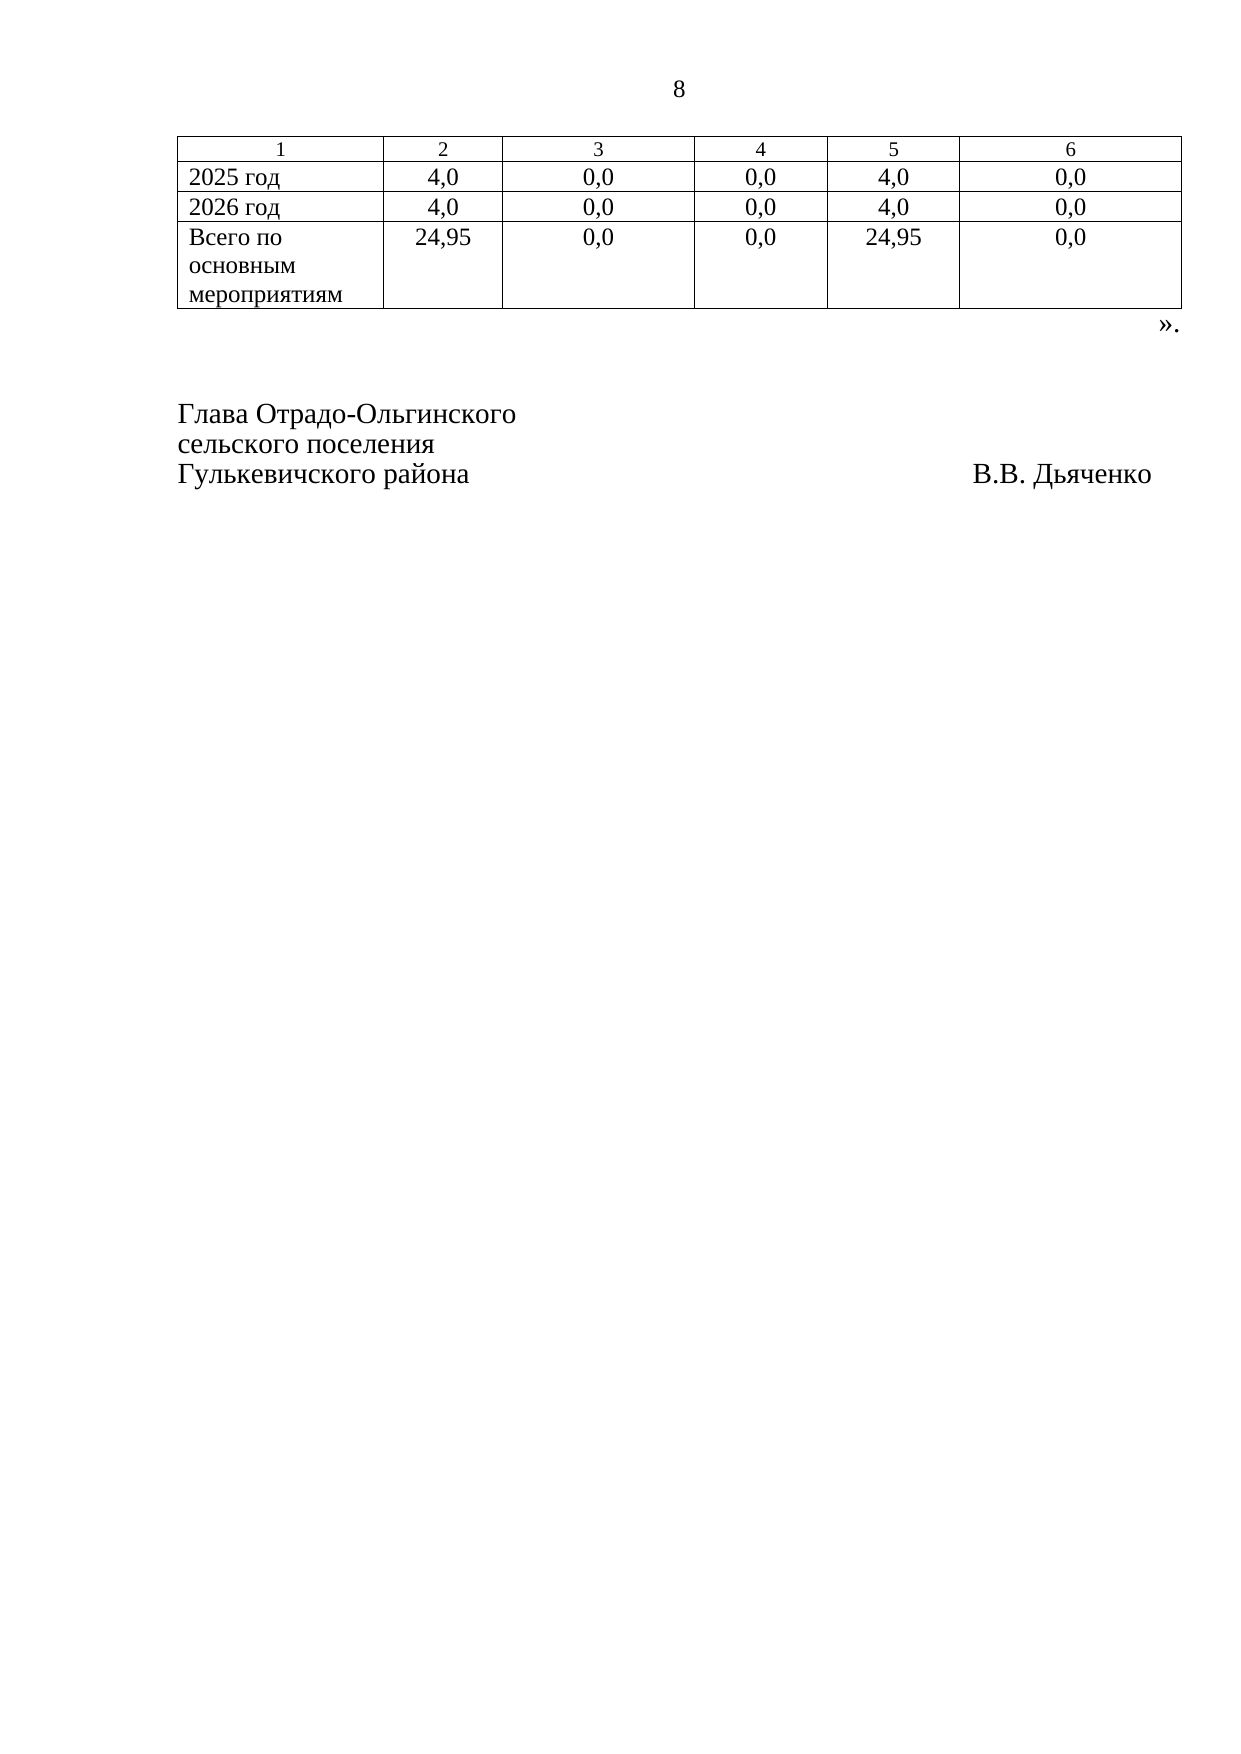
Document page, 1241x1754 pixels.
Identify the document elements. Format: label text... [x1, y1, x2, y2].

table_cell 0,0 [695, 192, 827, 221]
table_cell 4,0 [384, 162, 502, 191]
table_cell 24,95 [828, 222, 959, 308]
text Глава Отрадо-Ольгинского [177, 399, 1181, 429]
table_cell 24,95 [384, 222, 502, 308]
table_header 6 [960, 137, 1181, 161]
table_cell 0,0 [695, 222, 827, 308]
table_cell 0,0 [503, 192, 694, 221]
table_cell 4,0 [828, 192, 959, 221]
table_header 5 [828, 137, 959, 161]
table_cell 0,0 [695, 162, 827, 191]
table_header 2 [384, 137, 502, 161]
table_cell 0,0 [503, 162, 694, 191]
text Гулькевичского района В.В. Дьяченко [177, 459, 1181, 489]
table_cell 0,0 [503, 222, 694, 308]
table_header 4 [695, 137, 827, 161]
table_cell 2026 год [178, 192, 383, 221]
text сельского поселения [177, 429, 1181, 459]
table_header 1 [178, 137, 383, 161]
table_cell 4,0 [828, 162, 959, 191]
table_cell 0,0 [960, 192, 1181, 221]
table_cell 0,0 [960, 222, 1181, 308]
table_header 3 [503, 137, 694, 161]
table_cell 4,0 [384, 192, 502, 221]
text ». [1093, 309, 1181, 339]
table_cell Всего по основным мероприятиям [178, 222, 383, 308]
table_cell 0,0 [960, 162, 1181, 191]
table_cell 2025 год [178, 162, 383, 191]
